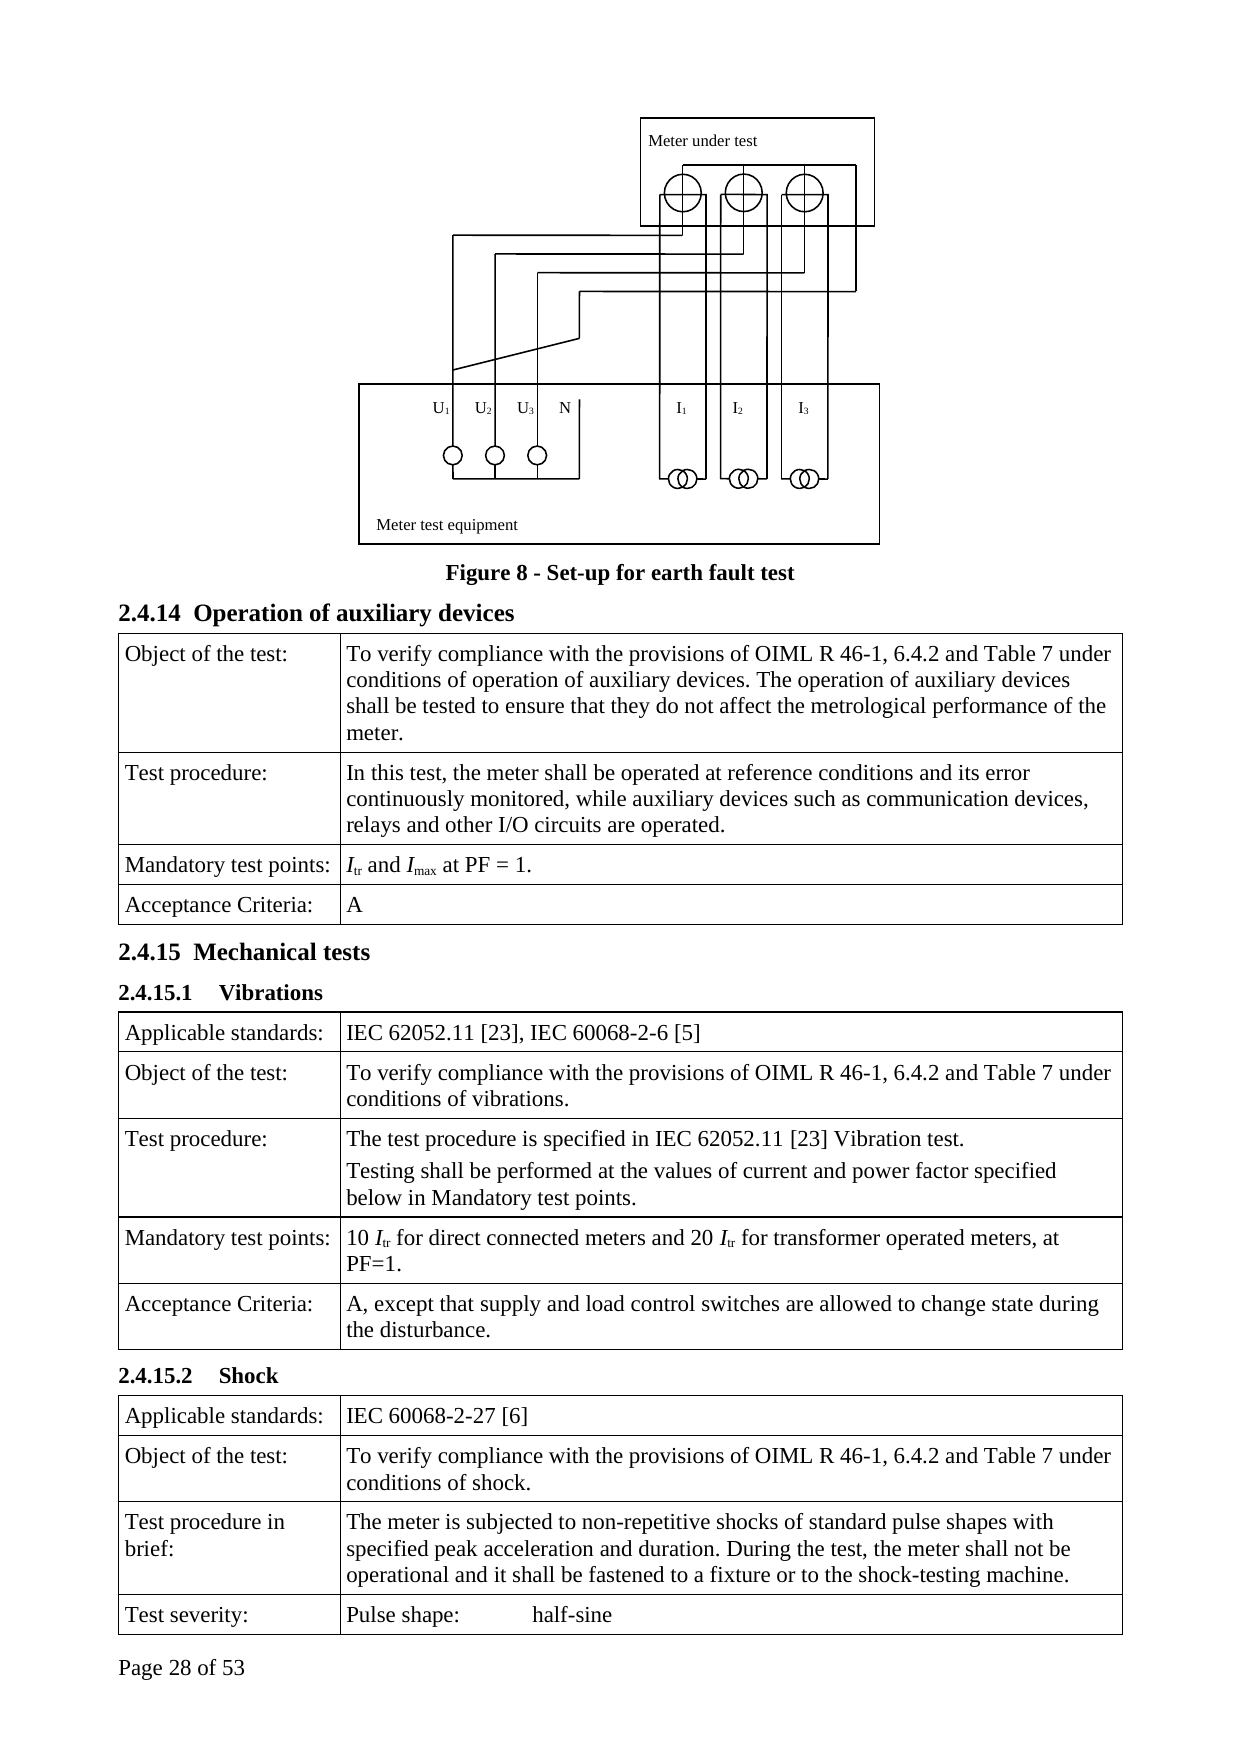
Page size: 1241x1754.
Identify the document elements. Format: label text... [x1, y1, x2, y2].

table_cell The test procedure is specified in IEC 62052.11 [23] Vibration test. Testing shall be performed at the values of current and power factor specified below in Mandatory test points. [341, 1119, 1122, 1216]
table_cell Test procedure: [119, 753, 340, 844]
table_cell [341, 1595, 1122, 1634]
table_cell Test severity: [119, 1595, 340, 1634]
table_cell Acceptance Criteria: [119, 885, 340, 924]
table_header Applicable standards: [119, 1013, 340, 1051]
table_cell 10 Itr for direct connected meters and 20 Itr for transformer operated meters, at PF=1. [341, 1218, 1122, 1283]
table_cell A [341, 885, 1122, 924]
table_header To verify compliance with the provisions of OIML R 46-1, 6.4.2 and Table 7 under conditions of operation of auxiliary devices. The operation of auxiliary devices shall be tested to ensure that they do not affect the metrological performance of the meter. [341, 634, 1122, 752]
table_header Object of the test: [119, 634, 340, 752]
subtitle Operation of auxiliary devices [118, 598, 1122, 626]
table_cell A, except that supply and load control switches are allowed to change state during the disturbance. [341, 1284, 1122, 1349]
table_cell Object of the test: [119, 1052, 340, 1117]
subtitle Shock [118, 1362, 1122, 1389]
subtitle Mechanical tests [118, 937, 1122, 966]
table_cell To verify compliance with the provisions of OIML R 46-1, 6.4.2 and Table 7 under conditions of vibrations. [341, 1052, 1122, 1117]
table_header Applicable standards: [119, 1396, 340, 1435]
subtitle Vibrations [118, 979, 1122, 1005]
table_cell Object of the test: [119, 1436, 340, 1501]
table_header IEC 60068-2-27 [6] [341, 1396, 1122, 1435]
table_cell Itr and Imax at PF = 1. [341, 845, 1122, 884]
table_cell The meter is subjected to non-repetitive shocks of standard pulse shapes with specified peak acceleration and duration. During the test, the meter shall not be operational and it shall be fastened to a fixture or to the shock-testing machine. [341, 1502, 1122, 1594]
text Figure 8 - Set-up for earth fault test [118, 559, 1122, 585]
table_cell Test procedure in brief: [119, 1502, 340, 1594]
table_header IEC 62052.11 [23], IEC 60068-2-6 [5] [341, 1013, 1122, 1051]
table_cell Mandatory test points: [119, 845, 340, 884]
table_cell In this test, the meter shall be operated at reference conditions and its error continuously monitored, while auxiliary devices such as communication devices, relays and other I/O circuits are operated. [341, 753, 1122, 844]
table_cell Mandatory test points: [119, 1218, 340, 1283]
table_cell Test procedure: [119, 1119, 340, 1216]
table_cell Acceptance Criteria: [119, 1284, 340, 1349]
table_cell To verify compliance with the provisions of OIML R 46-1, 6.4.2 and Table 7 under conditions of shock. [341, 1436, 1122, 1501]
